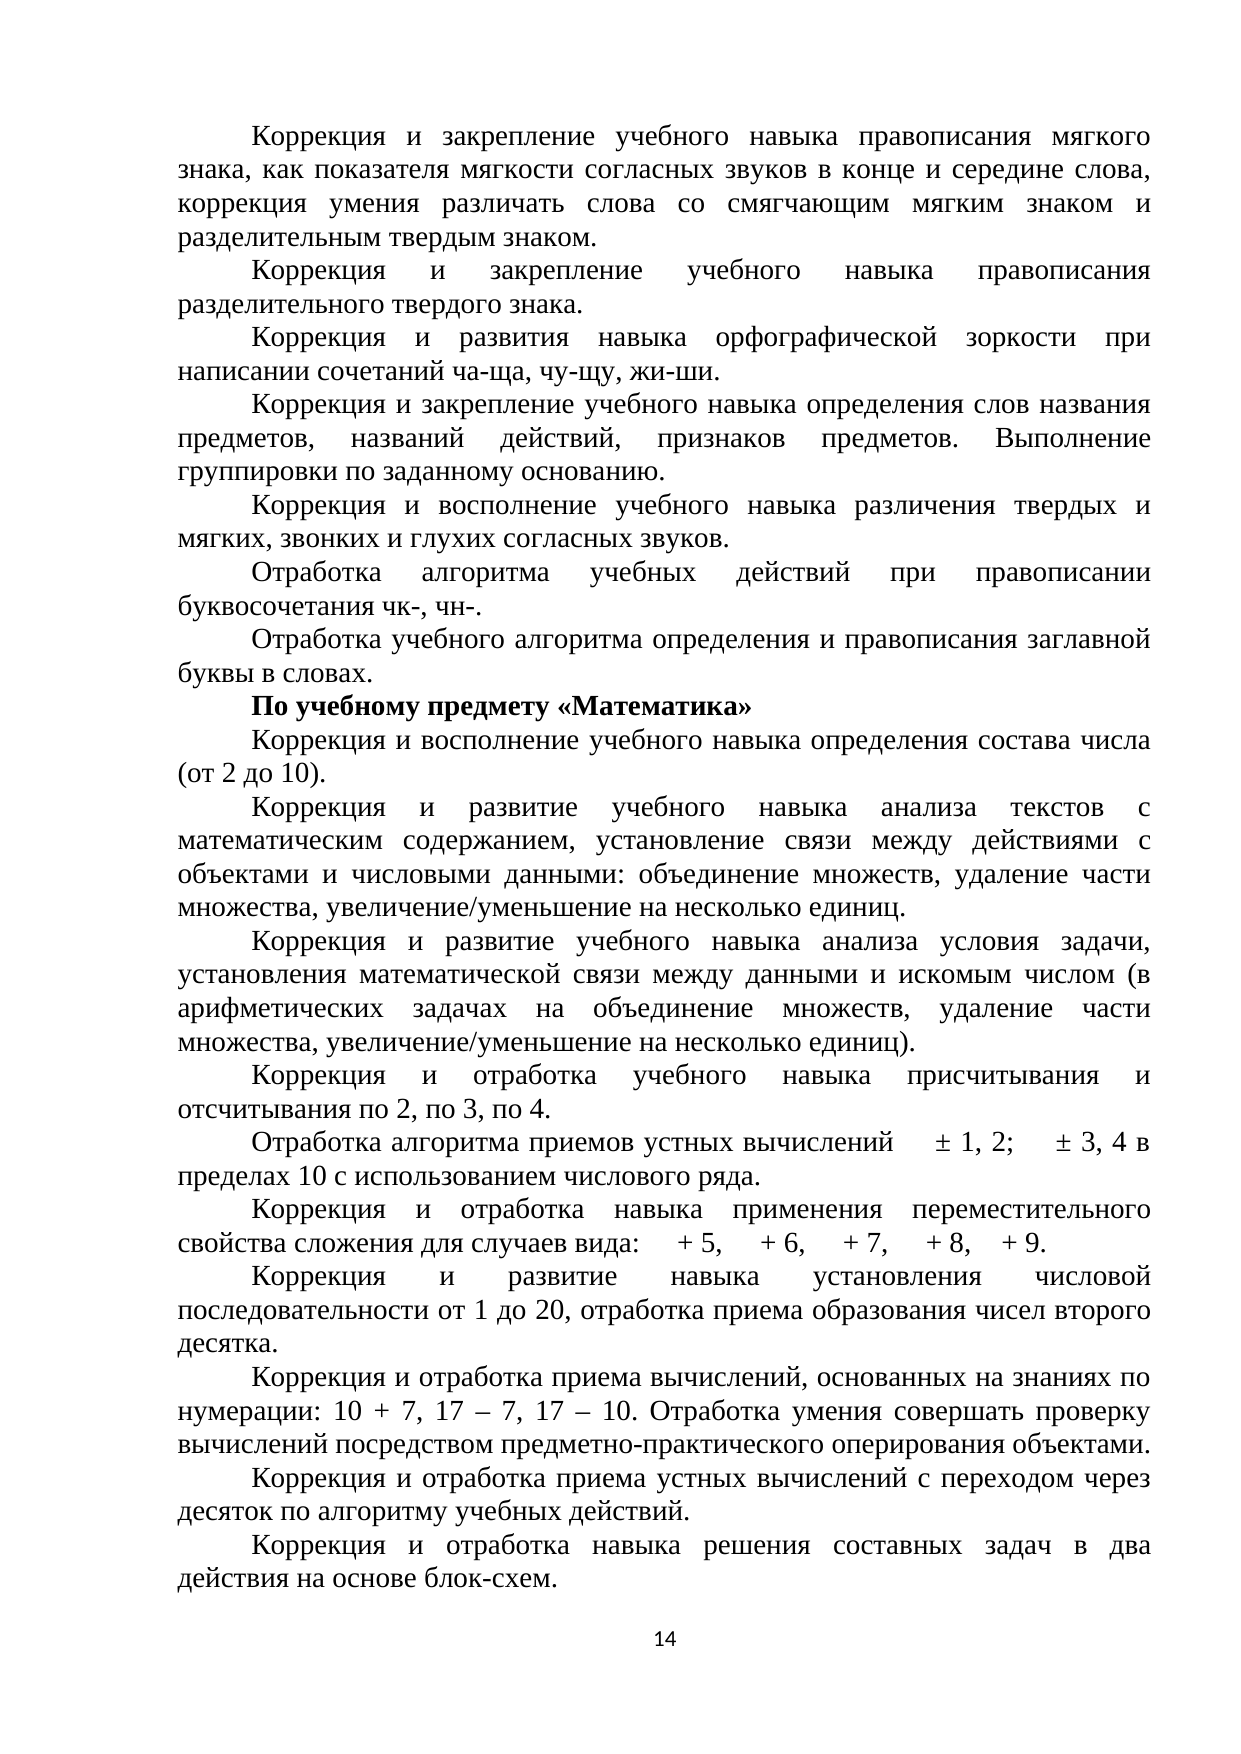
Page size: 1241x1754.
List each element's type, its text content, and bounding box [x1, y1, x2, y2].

text Коррекция и развитие учебного навыка анализа условия задачи, установления математической связи между данными и искомым числом (в арифметических задачах на объединение множеств, удаление части множества, увеличение/уменьшение на несколько единиц). [177, 923, 1152, 1057]
text По учебному предмету «Математика» [177, 688, 1152, 722]
text Коррекция и закрепление учебного навыка правописания разделительного твердого знака. [177, 252, 1152, 319]
text Отработка алгоритма учебных действий при правописании буквосочетания чк-, чн-. [177, 554, 1152, 621]
text Коррекция и отработка учебного навыка присчитывания и отсчитывания по 2, по 3, по 4. [177, 1057, 1152, 1124]
text Коррекция и развития навыка орфографической зоркости при написании сочетаний ча-ща, чу-щу, жи-ши. [177, 319, 1152, 386]
text Коррекция и отработка приема устных вычислений с переходом через десяток по алгоритму учебных действий. [177, 1460, 1152, 1527]
text Коррекция и развитие навыка установления числовой последовательности от 1 до 20, отработка приема образования чисел второго десятка. [177, 1258, 1152, 1359]
text Коррекция и восполнение учебного навыка различения твердых и мягких, звонких и глухих согласных звуков. [177, 487, 1152, 554]
text Отработка учебного алгоритма определения и правописания заглавной буквы в словах. [177, 621, 1152, 688]
text Коррекция и восполнение учебного навыка определения состава числа (от 2 до 10). [177, 722, 1152, 789]
text Коррекция и закрепление учебного навыка определения слов названия предметов, названий действий, признаков предметов. Выполнение группировки по заданному основанию. [177, 386, 1152, 487]
text Коррекция и отработка навыка решения составных задач в два действия на основе блок-схем. [177, 1527, 1152, 1594]
text Коррекция и развитие учебного навыка анализа текстов с математическим содержанием, установление связи между действиями с объектами и числовыми данными: объединение множеств, удаление части множества, увеличение/уменьшение на несколько единиц. [177, 789, 1152, 923]
text Коррекция и отработка приема вычислений, основанных на знаниях по нумерации: 10 + 7, 17 – 7, 17 – 10. Отработка умения совершать проверку вычислений посредством предметно-практического оперирования объектами. [177, 1359, 1152, 1460]
text Коррекция и закрепление учебного навыка правописания мягкого знака, как показателя мягкости согласных звуков в конце и середине слова, коррекция умения различать слова со смягчающим мягким знаком и разделительным твердым знаком. [177, 118, 1152, 252]
text Коррекция и отработка навыка применения переместительного свойства сложения для случаев вида:  + 5,  + 6,  + 7,  + 8, + 9. [177, 1191, 1152, 1258]
text Отработка алгоритма приемов устных вычислений  ± 1, 2;  ± 3, 4 в пределах 10 с использованием числового ряда. [177, 1124, 1152, 1191]
